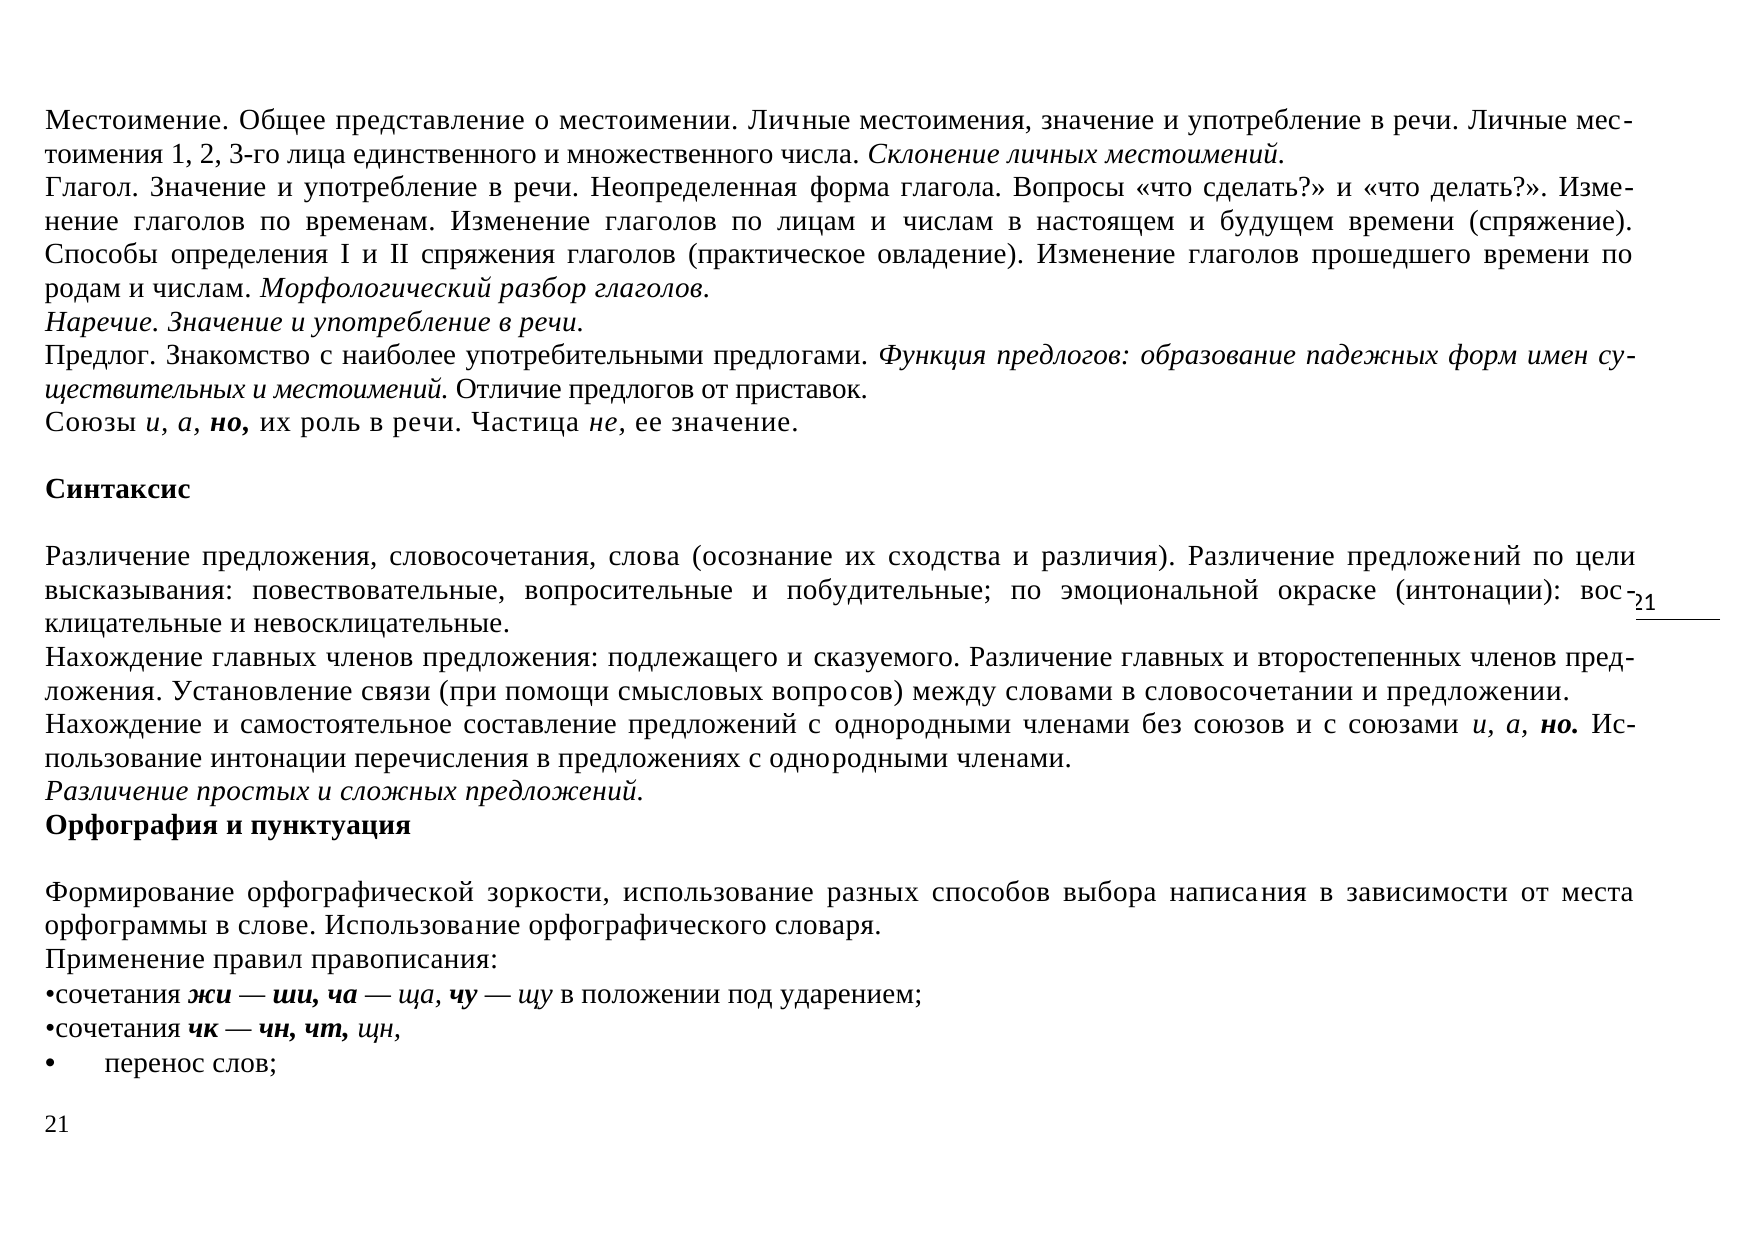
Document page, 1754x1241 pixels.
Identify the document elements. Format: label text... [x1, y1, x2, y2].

text Нахождение главных членов предложения: подлежащего и сказуемого. Различение главных и второстепенных членов предложения. Установление связи (при помощи смысловых вопросов) между словами в словосочетании и предложении. [44, 639, 1635, 706]
text •сочетания жи — ши, ча — ща, чу — щу в положении под ударением; [44, 977, 1636, 1010]
text Нахождение и самостоятельное составление предложений с однородными членами без союзов и с союзами и, а, но. Использование интонации перечисления в предложениях с однородными членами. [44, 706, 1636, 773]
text Различение предложения, словосочетания, слова (осознание их сходства и различия). Различение предложений по цели высказывания: повествовательные, вопросительные и побудительные; по эмоциональной окраске (интонации): восклицательные и невосклицательные. [44, 538, 1636, 639]
text Применение правил правописания: [44, 941, 1636, 974]
text Предлог. Знакомство с наиболее употребительными предлогами. Функция предлогов: образование падежных форм имен существительных и местоимений. Отличие предлогов от приставок. [44, 337, 1636, 404]
text Наречие. Значение и употребление в речи. [44, 304, 1636, 337]
text Орфография и пунктуация [44, 807, 1634, 840]
text Формирование орфографической зоркости, использование разных способов выбора написания в зависимости от места орфограммы в слове. Использование орфографического словаря. [44, 874, 1634, 941]
text Синтаксис [44, 471, 1636, 505]
text Глагол. Значение и употребление в речи. Неопределенная форма глагола. Вопросы «что сделать?» и «что делать?». Изменение глаголов по временам. Изменение глаголов по лицам и числам в настоящем и будущем времени (спряжение). Способы определения I и II спряжения глаголов (практическое овладение). Изменение глаголов прошедшего времени по родам и числам. Морфологический разбор глаголов. [44, 169, 1634, 304]
text Союзы и, а, но, их роль в речи. Частица не, ее значение. [44, 404, 1636, 438]
text Местоимение. Общее представление о местоимении. Личные местоимения, значение и употребление в речи. Личные местоимения 1, 2, 3-го лица единственного и множественного числа. Склонение личных местоимений. [44, 102, 1633, 169]
text Различение простых и сложных предложений. [44, 773, 1636, 807]
list перенос слов; [44, 1045, 1636, 1078]
text •сочетания чк — чн, чт, щн, [44, 1010, 1636, 1044]
